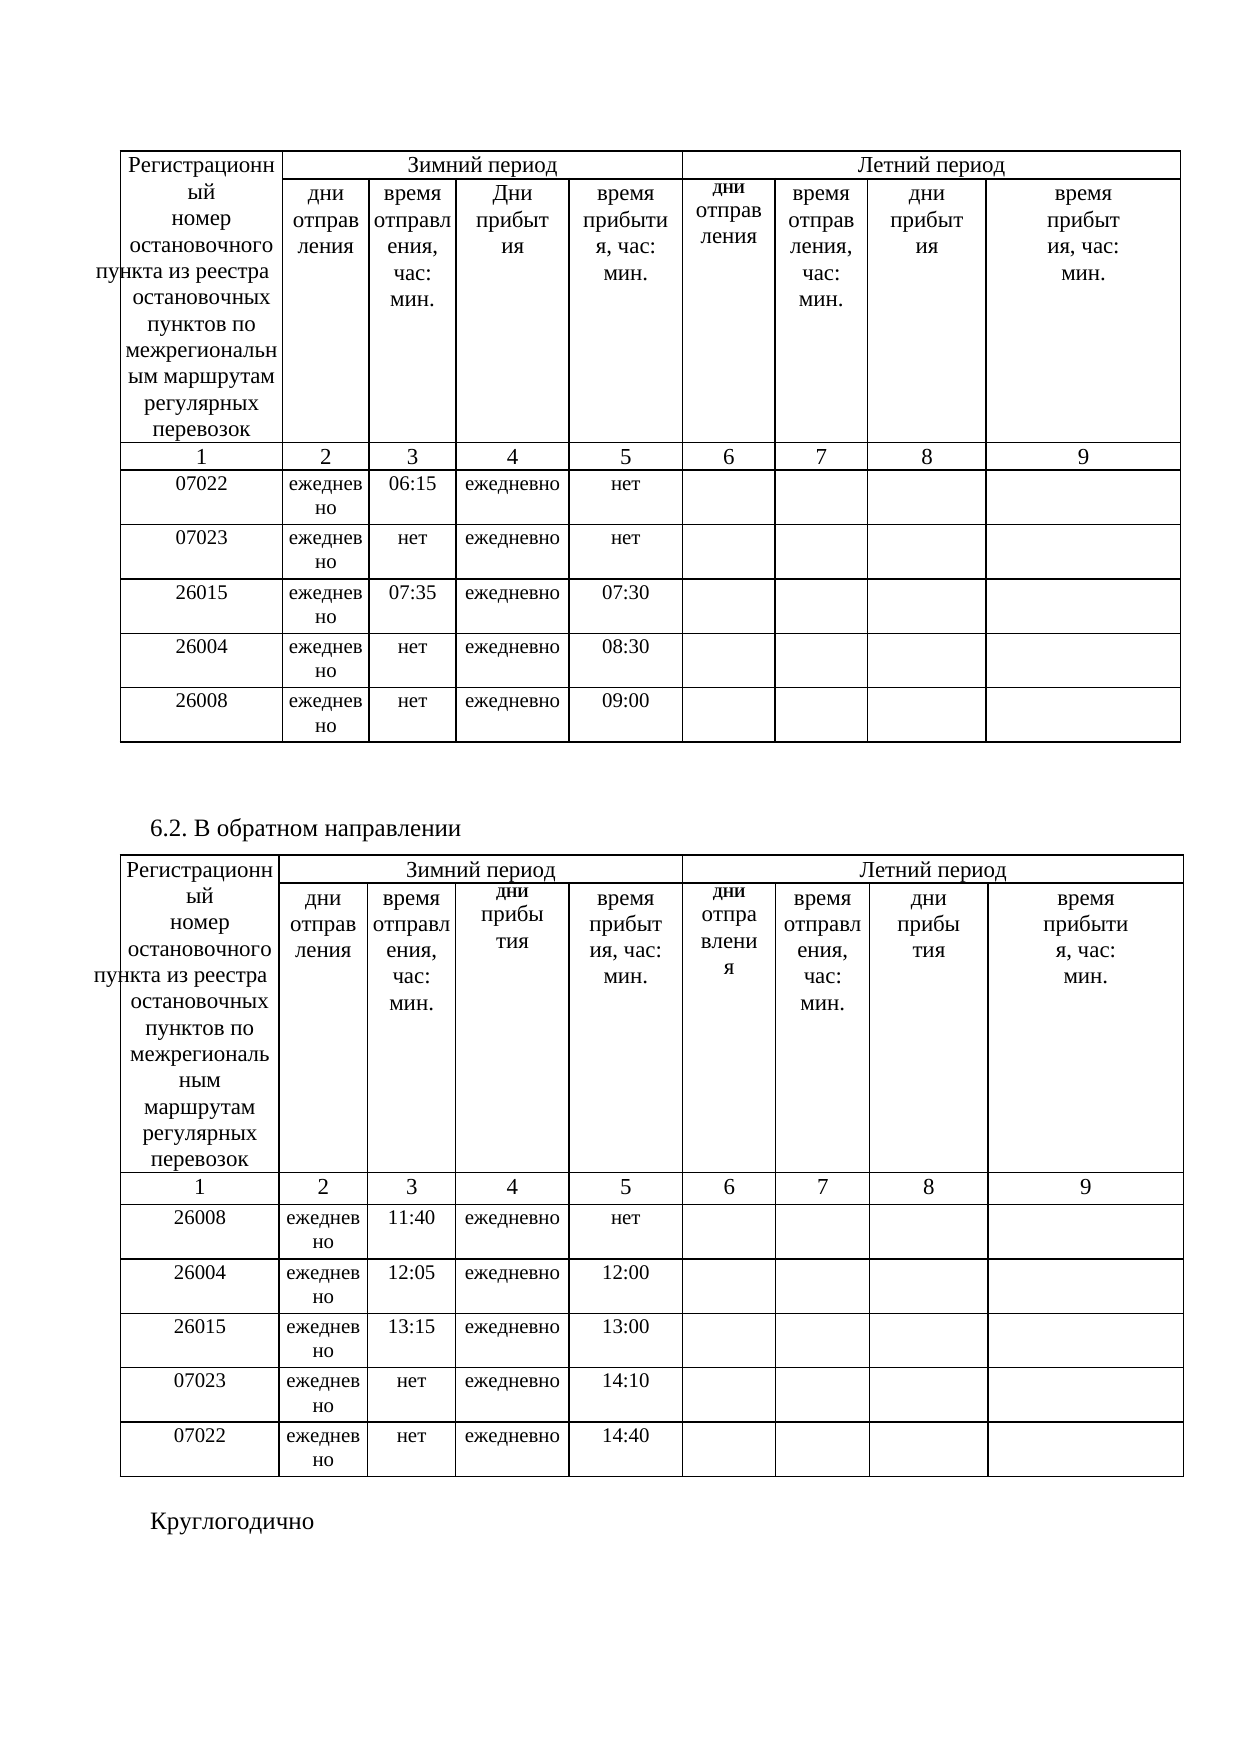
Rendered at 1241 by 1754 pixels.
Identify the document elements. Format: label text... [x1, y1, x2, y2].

table_cell нет [570, 525, 682, 578]
table_cell нет [368, 1368, 455, 1421]
table_cell ежедневно [283, 634, 368, 687]
table_cell [683, 688, 774, 741]
table_cell 26015 [121, 1314, 278, 1367]
table_cell время прибыти я, час: мин. [570, 180, 682, 441]
table_cell нет [370, 688, 455, 741]
table_cell дни прибыт ия [868, 180, 985, 441]
table_cell 5 [570, 1173, 682, 1204]
table_cell 4 [457, 443, 568, 469]
table_cell [868, 634, 985, 687]
table_cell 8 [868, 443, 985, 469]
table_cell [868, 688, 985, 741]
table_cell 7 [776, 1173, 869, 1204]
table_cell 09:00 [570, 688, 682, 741]
table_header Регистрационный номер остановочного пункта из реестра остановочных пунктов по межрегиональным маршрутам регулярных перевозок [121, 856, 278, 1172]
table_cell ежедневно [280, 1423, 367, 1476]
table_cell нет [368, 1423, 455, 1476]
table_cell [683, 580, 774, 632]
table_cell время отправл ения, час: мин. [776, 884, 869, 1172]
table_cell ежедневно [457, 580, 568, 632]
table_cell ежедневно [456, 1260, 568, 1312]
table_cell [989, 1423, 1183, 1476]
table_cell 3 [370, 443, 455, 469]
table_cell 26015 [121, 580, 282, 632]
text Круглогодично [150, 1506, 1090, 1535]
table_cell ежедневно [456, 1423, 568, 1476]
table_cell [987, 688, 1180, 741]
table_cell [683, 1260, 775, 1312]
table_cell [868, 525, 985, 578]
table_cell [683, 1423, 775, 1476]
table_cell [776, 634, 867, 687]
table_cell 14:10 [570, 1368, 682, 1421]
table_cell 9 [989, 1173, 1183, 1204]
table_cell [683, 525, 774, 578]
table_cell Дни прибыт ия [457, 180, 568, 441]
table_cell ежедневно [280, 1368, 367, 1421]
table_cell 9 [987, 443, 1180, 469]
table_cell время прибыти я, час: мин. [989, 884, 1183, 1172]
table_cell [868, 580, 985, 632]
table_cell ежедневно [283, 688, 368, 741]
table_header Летний период [683, 152, 1180, 178]
table_cell ДНИ отпра влени я [683, 884, 775, 1172]
table_cell время отправл ения, час: мин. [370, 180, 455, 441]
table_cell ежедневно [457, 634, 568, 687]
table_cell 2 [280, 1173, 367, 1204]
table_cell [989, 1205, 1183, 1258]
table_cell 14:40 [570, 1423, 682, 1476]
table_cell [987, 471, 1180, 524]
table_cell нет [370, 525, 455, 578]
table_cell [987, 525, 1180, 578]
table_cell 6 [683, 443, 774, 469]
table_cell 3 [368, 1173, 455, 1204]
table_cell 26008 [121, 1205, 278, 1258]
table_cell 1 [121, 1173, 278, 1204]
table_cell 12:05 [368, 1260, 455, 1312]
table_cell 26008 [121, 688, 282, 741]
table_cell 07022 [121, 1423, 278, 1476]
table_cell [870, 1368, 987, 1421]
table_cell нет [570, 471, 682, 524]
table_cell время отправ ления, час: мин. [776, 180, 867, 441]
table_cell нет [570, 1205, 682, 1258]
table_cell время прибыт ия, час: мин. [987, 180, 1180, 441]
table_cell 4 [456, 1173, 568, 1204]
table_header Регистрационный номер остановочного пункта из реестра остановочных пунктов по межрегиональным маршрутам регулярных перевозок [121, 152, 282, 441]
table_cell [683, 471, 774, 524]
table_cell дни отправ ления [283, 180, 368, 441]
table_cell 07023 [121, 525, 282, 578]
table_cell [868, 471, 985, 524]
table_cell дни прибы тия [870, 884, 987, 1172]
table_cell ежедневно [456, 1205, 568, 1258]
table_cell 08:30 [570, 634, 682, 687]
table_header Зимний период [280, 856, 682, 882]
table_header Зимний период [283, 152, 682, 178]
table_cell [683, 1314, 775, 1367]
table_cell [776, 1314, 869, 1367]
table_cell ежедневно [283, 580, 368, 632]
table_cell 07022 [121, 471, 282, 524]
table_cell [683, 634, 774, 687]
table_cell [683, 1368, 775, 1421]
table_cell [776, 688, 867, 741]
table_cell 07023 [121, 1368, 278, 1421]
table_cell 5 [570, 443, 682, 469]
table_cell ежедневно [283, 525, 368, 578]
table_cell [776, 471, 867, 524]
table_cell 13:00 [570, 1314, 682, 1367]
table_cell 1 [121, 443, 282, 469]
table_cell ежедневно [457, 471, 568, 524]
table_cell [870, 1314, 987, 1367]
table_cell нет [370, 634, 455, 687]
table_cell [776, 1205, 869, 1258]
table_cell 26004 [121, 634, 282, 687]
table_cell 07:30 [570, 580, 682, 632]
table_cell [870, 1260, 987, 1312]
table_cell [989, 1260, 1183, 1312]
table_cell [870, 1423, 987, 1476]
table_cell 2 [283, 443, 368, 469]
table_cell [776, 580, 867, 632]
table_cell [776, 1260, 869, 1312]
table_cell 7 [776, 443, 867, 469]
table_cell 11:40 [368, 1205, 455, 1258]
table_cell дни отправ ления [280, 884, 367, 1172]
table_cell ежедневно [280, 1205, 367, 1258]
table_cell 07:35 [370, 580, 455, 632]
table_cell ежедневно [283, 471, 368, 524]
table_cell [870, 1205, 987, 1258]
table_cell 06:15 [370, 471, 455, 524]
table_cell ежедневно [280, 1314, 367, 1367]
table_cell ежедневно [457, 525, 568, 578]
table_cell ежедневно [456, 1368, 568, 1421]
table_cell время прибыт ия, час: мин. [570, 884, 682, 1172]
table_cell [989, 1368, 1183, 1421]
table_cell ежедневно [280, 1260, 367, 1312]
table_cell 13:15 [368, 1314, 455, 1367]
table_cell [987, 634, 1180, 687]
table_cell [776, 1423, 869, 1476]
table_cell [683, 1205, 775, 1258]
table_cell 26004 [121, 1260, 278, 1312]
table_cell ежедневно [456, 1314, 568, 1367]
text 6.2. В обратном направлении [150, 813, 1090, 842]
table_cell [776, 525, 867, 578]
table_cell [987, 580, 1180, 632]
table_cell 12:00 [570, 1260, 682, 1312]
table_cell время отправл ения, час: мин. [368, 884, 455, 1172]
table_cell [776, 1368, 869, 1421]
table_cell ежедневно [457, 688, 568, 741]
table_cell ДНИ отправ ления [683, 180, 774, 441]
table_header Летний период [683, 856, 1183, 882]
table_cell 6 [683, 1173, 775, 1204]
table_cell [989, 1314, 1183, 1367]
table_cell 8 [870, 1173, 987, 1204]
table_cell ДНИ прибы тия [456, 884, 568, 1172]
